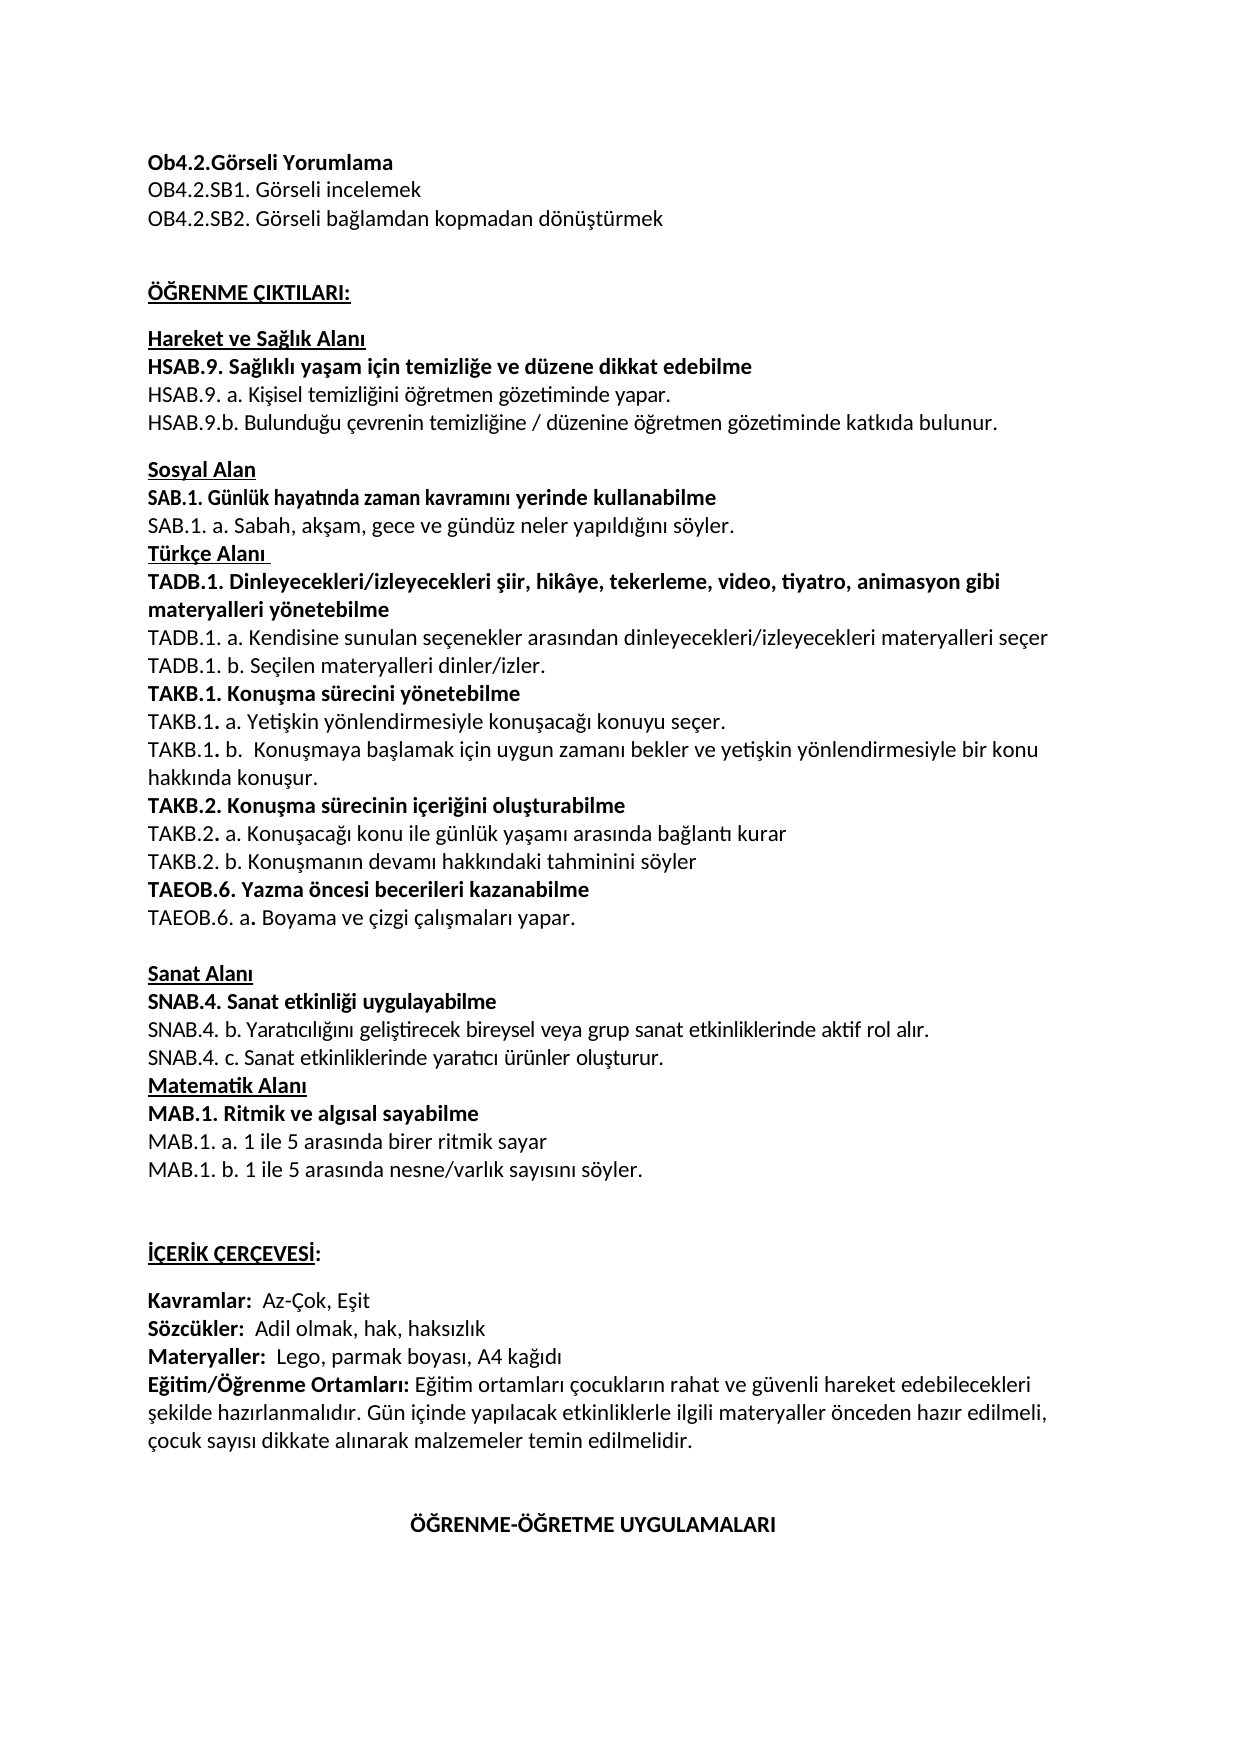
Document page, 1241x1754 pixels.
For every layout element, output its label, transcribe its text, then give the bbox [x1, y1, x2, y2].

text HSAB.9. a. Kişisel temizliğini öğretmen gözetiminde yapar. [148, 380, 1093, 408]
text OB4.2.SB2. Görseli bağlamdan kopmadan dönüştürmek [148, 204, 1093, 232]
text HSAB.9.b. Bulunduğu çevrenin temizliğine / düzenine öğretmen gözetiminde katkıda bulunur. [148, 408, 1093, 436]
text ÖĞRENME ÇIKTILARI: [148, 278, 1093, 306]
text TADB.1. Dinleyecekleri/izleyecekleri şiir, hikâye, tekerleme, video, tiyatro, animasyon gibi materyalleri yönetebilme [148, 567, 1093, 623]
text Hareket ve Sağlık Alanı [148, 324, 1093, 352]
text SNAB.4. Sanat etkinliği uygulayabilme [148, 987, 1093, 1015]
text TAEOB.6. Yazma öncesi becerileri kazanabilme [148, 875, 1093, 903]
text TAKB.2. a. Konuşacağı konu ile günlük yaşamı arasında bağlantı kurar [148, 819, 1093, 847]
text MAB.1. b. 1 ile 5 arasında nesne/varlık sayısını söyler. [148, 1155, 1093, 1183]
text Sözcükler: Adil olmak, hak, haksızlık [148, 1314, 1093, 1342]
text TAKB.2. b. Konuşmanın devamı hakkındaki tahminini söyler [148, 847, 1093, 875]
text İÇERİK ÇERÇEVESİ: [148, 1239, 1093, 1267]
text Kavramlar: Az-Çok, Eşit [148, 1286, 1093, 1314]
text ÖĞRENME-ÖĞRETME UYGULAMALARI [148, 1510, 1093, 1538]
text TAKB.1. b. Konuşmaya başlamak için uygun zamanı bekler ve yetişkin yönlendirmesiyle bir konu hakkında konuşur. [148, 735, 1093, 791]
text TAKB.2. Konuşma sürecinin içeriğini oluşturabilme [148, 791, 1093, 819]
text Materyaller: Lego, parmak boyası, A4 kağıdı [148, 1342, 1093, 1370]
text TADB.1. b. Seçilen materyalleri dinler/izler. [148, 651, 1093, 679]
text HSAB.9. Sağlıklı yaşam için temizliğe ve düzene dikkat edebilme [148, 352, 1093, 380]
text TAKB.1. Konuşma sürecini yönetebilme [148, 679, 1093, 707]
text MAB.1. Ritmik ve algısal sayabilme [148, 1099, 1093, 1127]
text TAKB.1. a. Yetişkin yönlendirmesiyle konuşacağı konuyu seçer. [148, 707, 1093, 735]
text SNAB.4. b. Yaratıcılığını geliştirecek bireysel veya grup sanat etkinliklerinde aktif rol alır. [148, 1015, 1093, 1043]
text MAB.1. a. 1 ile 5 arasında birer ritmik sayar [148, 1127, 1093, 1155]
text Matematik Alanı [148, 1071, 1093, 1099]
text Eğitim/Öğrenme Ortamları: Eğitim ortamları çocukların rahat ve güvenli hareket edebilecekleri şekilde hazırlanmalıdır. Gün içinde yapılacak etkinliklerle ilgili materyaller önceden hazır edilmeli, çocuk sayısı dikkate alınarak malzemeler temin edilmelidir. [148, 1370, 1093, 1454]
text SAB.1. Günlük hayatında zaman kavramını yerinde kullanabilme [148, 483, 1093, 511]
text Sanat Alanı [148, 959, 1093, 987]
text TADB.1. a. Kendisine sunulan seçenekler arasından dinleyecekleri/izleyecekleri materyalleri seçer [148, 623, 1093, 651]
text OB4.2.SB1. Görseli incelemek [148, 176, 1093, 204]
text Ob4.2.Görseli Yorumlama [148, 148, 1093, 176]
text TAEOB.6. a. Boyama ve çizgi çalışmaları yapar. [148, 903, 1093, 931]
text Türkçe Alanı [148, 539, 1093, 567]
text SAB.1. a. Sabah, akşam, gece ve gündüz neler yapıldığını söyler. [148, 511, 1093, 539]
text Sosyal Alan [148, 455, 1093, 483]
text SNAB.4. c. Sanat etkinliklerinde yaratıcı ürünler oluşturur. [148, 1043, 1093, 1071]
